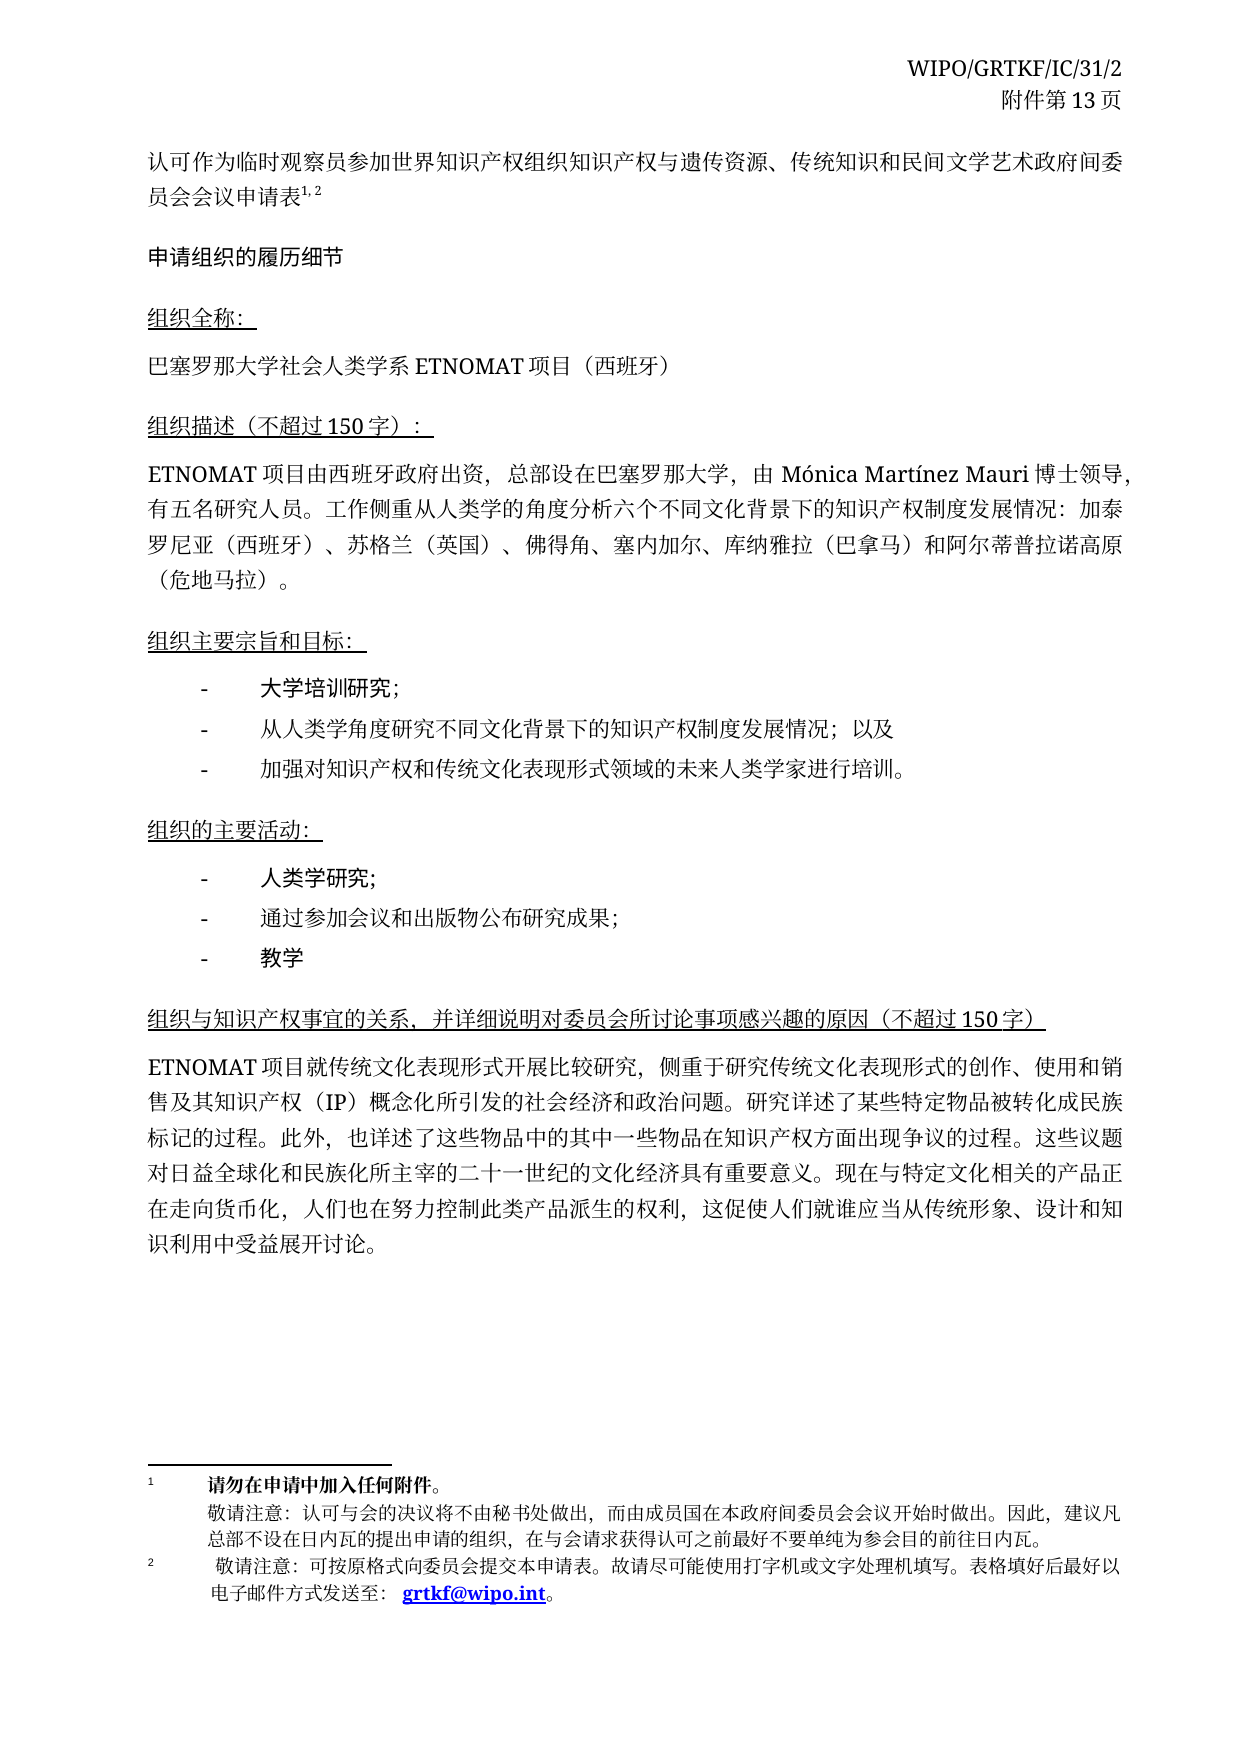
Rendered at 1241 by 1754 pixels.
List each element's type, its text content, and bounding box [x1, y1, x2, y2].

text 组织的主要活动： [148, 809, 1124, 844]
list 加强对知识产权和传统文化表现形式领域的未来人类学家进行培训。 [198, 749, 1123, 784]
text 认可作为临时观察员参加世界知识产权组织知识产权与遗传资源、传统知识和民间文学艺术政府间委员会会议申请表, [148, 141, 1124, 212]
text 申请组织的履历细节 [148, 237, 1122, 272]
text 组织全称： [148, 297, 1124, 332]
list 从人类学角度研究不同文化背景下的知识产权制度发展情况；以及 [198, 708, 1123, 744]
text 组织与知识产权事宜的关系，并详细说明对委员会所讨论事项感兴趣的原因（不超过150字） [148, 998, 1124, 1034]
text ETNOMAT项目由西班牙政府出资，总部设在巴塞罗那大学，由Mónica Martínez Mauri博士领导，有五名研究人员。工作侧重从人类学的角度分析六个不同文化背景下的知识产权制度发展情况：加泰罗尼亚（西班牙）、苏格兰（英国）、佛得角、塞内加尔、库纳雅拉（巴拿马）和阿尔蒂普拉诺高原（危地马拉）。 [148, 453, 1124, 595]
text 组织主要宗旨和目标： [148, 620, 1124, 655]
list 人类学研究; [198, 857, 1123, 892]
text ETNOMAT项目就传统文化表现形式开展比较研究，侧重于研究传统文化表现形式的创作、使用和销售及其知识产权（IP）概念化所引发的社会经济和政治问题。研究详述了某些特定物品被转化成民族标记的过程。此外，也详述了这些物品中的其中一些物品在知识产权方面出现争议的过程。这些议题对日益全球化和民族化所主宰的二十一世纪的文化经济具有重要意义。现在与特定文化相关的产品正在走向货币化，人们也在努力控制此类产品派生的权利，这促使人们就谁应当从传统形象、设计和知识利用中受益展开讨论。 [148, 1046, 1124, 1259]
text 组织描述（不超过150字）： [148, 405, 1124, 441]
list 教学 [198, 938, 1123, 973]
list 通过参加会议和出版物公布研究成果； [198, 897, 1123, 933]
list 大学培训研究； [198, 668, 1123, 703]
text 巴塞罗那大学社会人类学系ETNOMAT项目（西班牙） [148, 345, 1124, 380]
